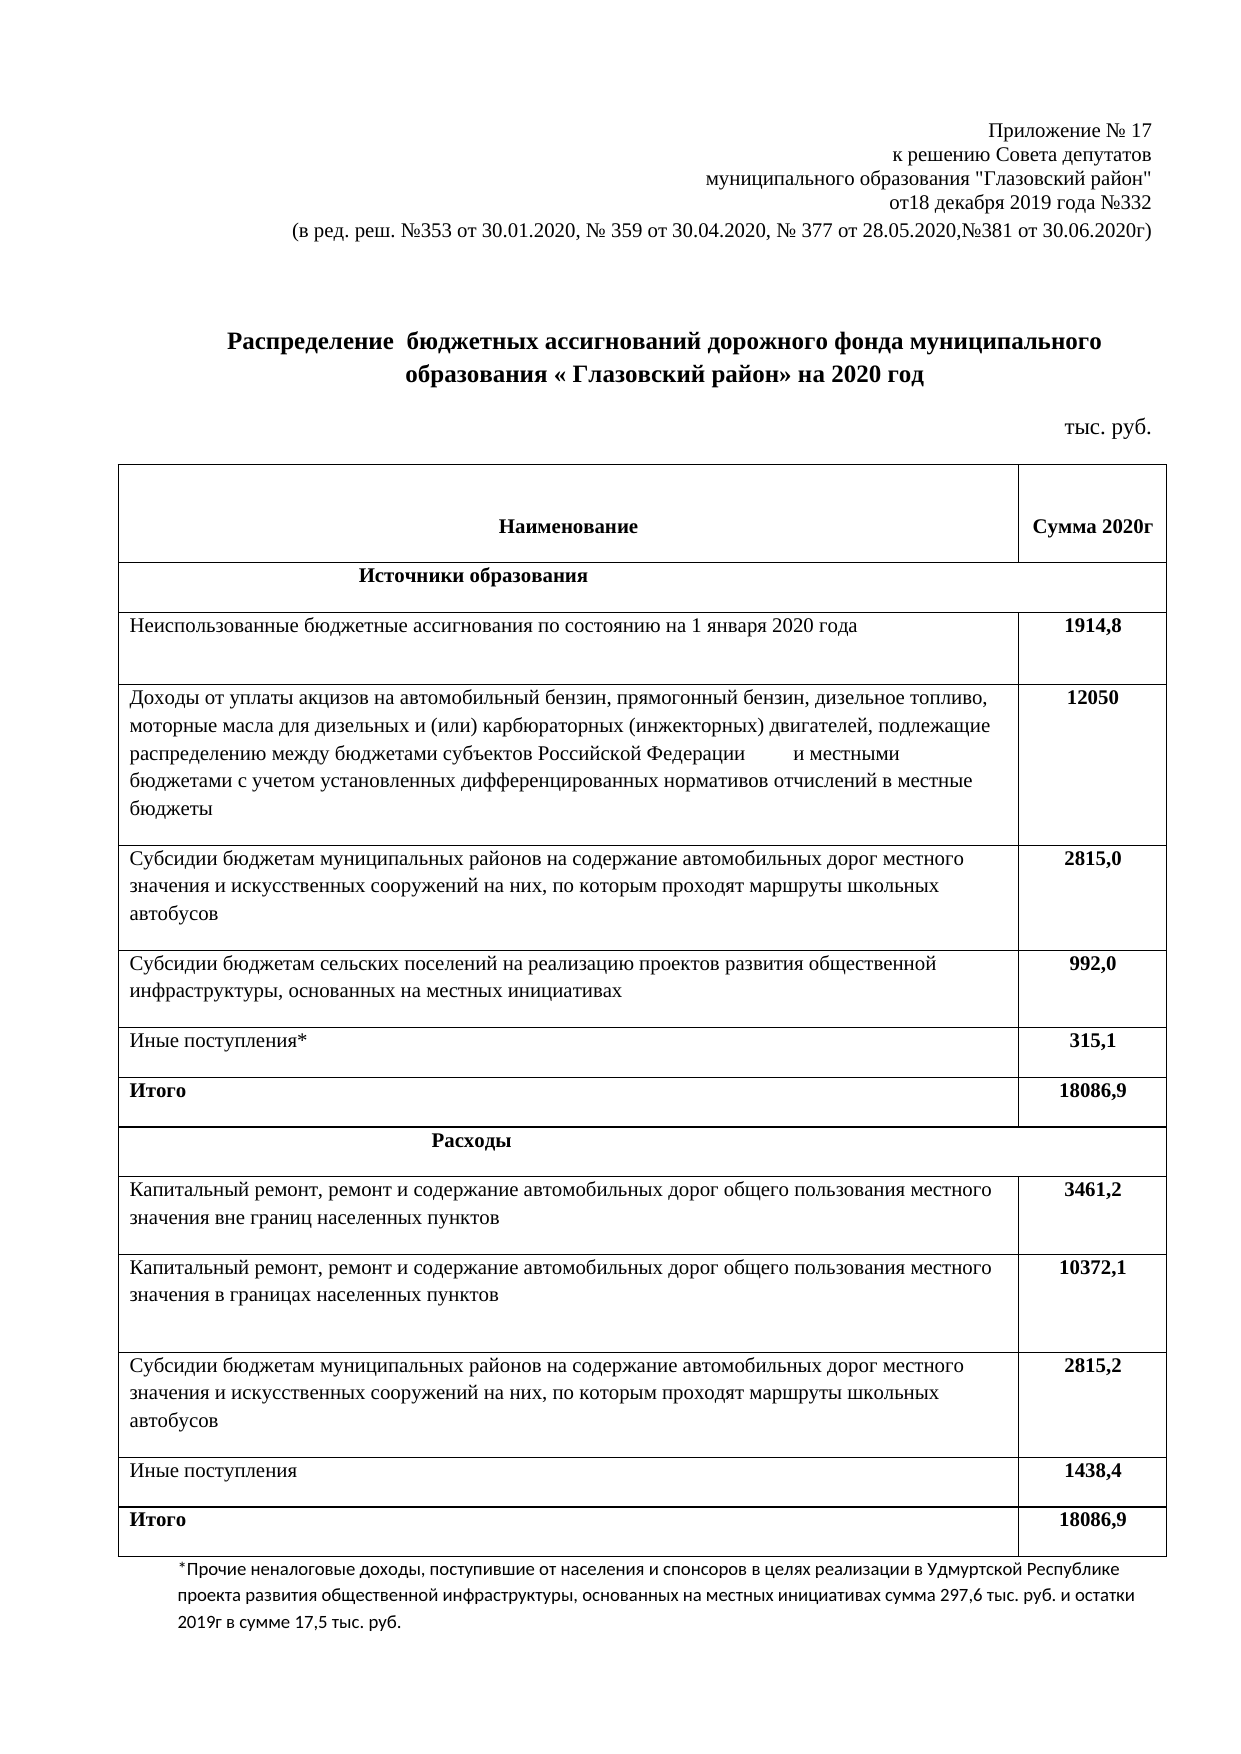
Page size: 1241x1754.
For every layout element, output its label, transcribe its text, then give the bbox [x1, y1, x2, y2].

text к решению Совета депутатов [177, 142, 1152, 166]
table_cell 1438,4 [1019, 1458, 1166, 1506]
table_cell 315,1 [1019, 1028, 1166, 1077]
table_cell Капитальный ремонт, ремонт и содержание автомобильных дорог общего пользования местного значения в границах населенных пунктов [119, 1255, 1018, 1352]
text Распределение бюджетных ассигнований дорожного фонда муниципального образования « Глазовский район» на 2020 год [177, 326, 1152, 388]
table_cell 2815,0 [1019, 846, 1166, 949]
table_cell Неиспользованные бюджетные ассигнования по состоянию на 1 января 2020 года [119, 613, 1018, 684]
table_cell 2815,2 [1019, 1353, 1166, 1457]
table_cell 3461,2 [1019, 1177, 1166, 1254]
table_cell Источники образования [119, 563, 1166, 612]
table_cell Итого [119, 1078, 1018, 1126]
text *Прочие неналоговые доходы, поступившие от населения и спонсоров в целях реализации в Удмуртской Республике проекта развития общественной инфраструктуры, основанных на местных инициативах сумма 297,6 тыс. руб. и остатки 2019г в сумме 17,5 тыс. руб. [177, 1557, 1152, 1633]
table_cell 1914,8 [1019, 613, 1166, 684]
table_cell 10372,1 [1019, 1255, 1166, 1352]
table_header Наименование [119, 465, 1018, 562]
table_cell Расходы [119, 1128, 1166, 1176]
table_cell Субсидии бюджетам муниципальных районов на содержание автомобильных дорог местного значения и искусственных сооружений на них, по которым проходят маршруты школьных автобусов [119, 846, 1018, 949]
table_header Сумма 2020г [1019, 465, 1166, 562]
text (в ред. реш. №353 от 30.01.2020, № 359 от 30.04.2020, № 377 от 28.05.2020,№381 от 30.06.2020г) [177, 218, 1152, 242]
table_cell 12050 [1019, 685, 1166, 844]
table_cell 992,0 [1019, 951, 1166, 1027]
table_cell Субсидии бюджетам муниципальных районов на содержание автомобильных дорог местного значения и искусственных сооружений на них, по которым проходят маршруты школьных автобусов [119, 1353, 1018, 1457]
table_cell Субсидии бюджетам сельских поселений на реализацию проектов развития общественной инфраструктуры, основанных на местных инициативах [119, 951, 1018, 1027]
text муниципального образования "Глазовский район" [177, 166, 1152, 190]
table_cell 18086,9 [1019, 1078, 1166, 1126]
table_cell Итого [119, 1508, 1018, 1556]
table_cell Капитальный ремонт, ремонт и содержание автомобильных дорог общего пользования местного значения вне границ населенных пунктов [119, 1177, 1018, 1254]
text Приложение № 17 [177, 118, 1152, 142]
table_cell Иные поступления [119, 1458, 1018, 1506]
table_cell Иные поступления* [119, 1028, 1018, 1077]
text от18 декабря 2019 года №332 [177, 190, 1152, 214]
table_cell Доходы от уплаты акцизов на автомобильный бензин, прямогонный бензин, дизельное топливо, моторные масла для дизельных и (или) карбюраторных (инжекторных) двигателей, подлежащие распределению между бюджетами субъектов Российской Федерации и местными бюджетами с учетом установленных дифференцированных нормативов отчислений в местные бюджеты [119, 685, 1018, 844]
text тыс. руб. [177, 413, 1152, 439]
table_cell 18086,9 [1019, 1508, 1166, 1556]
